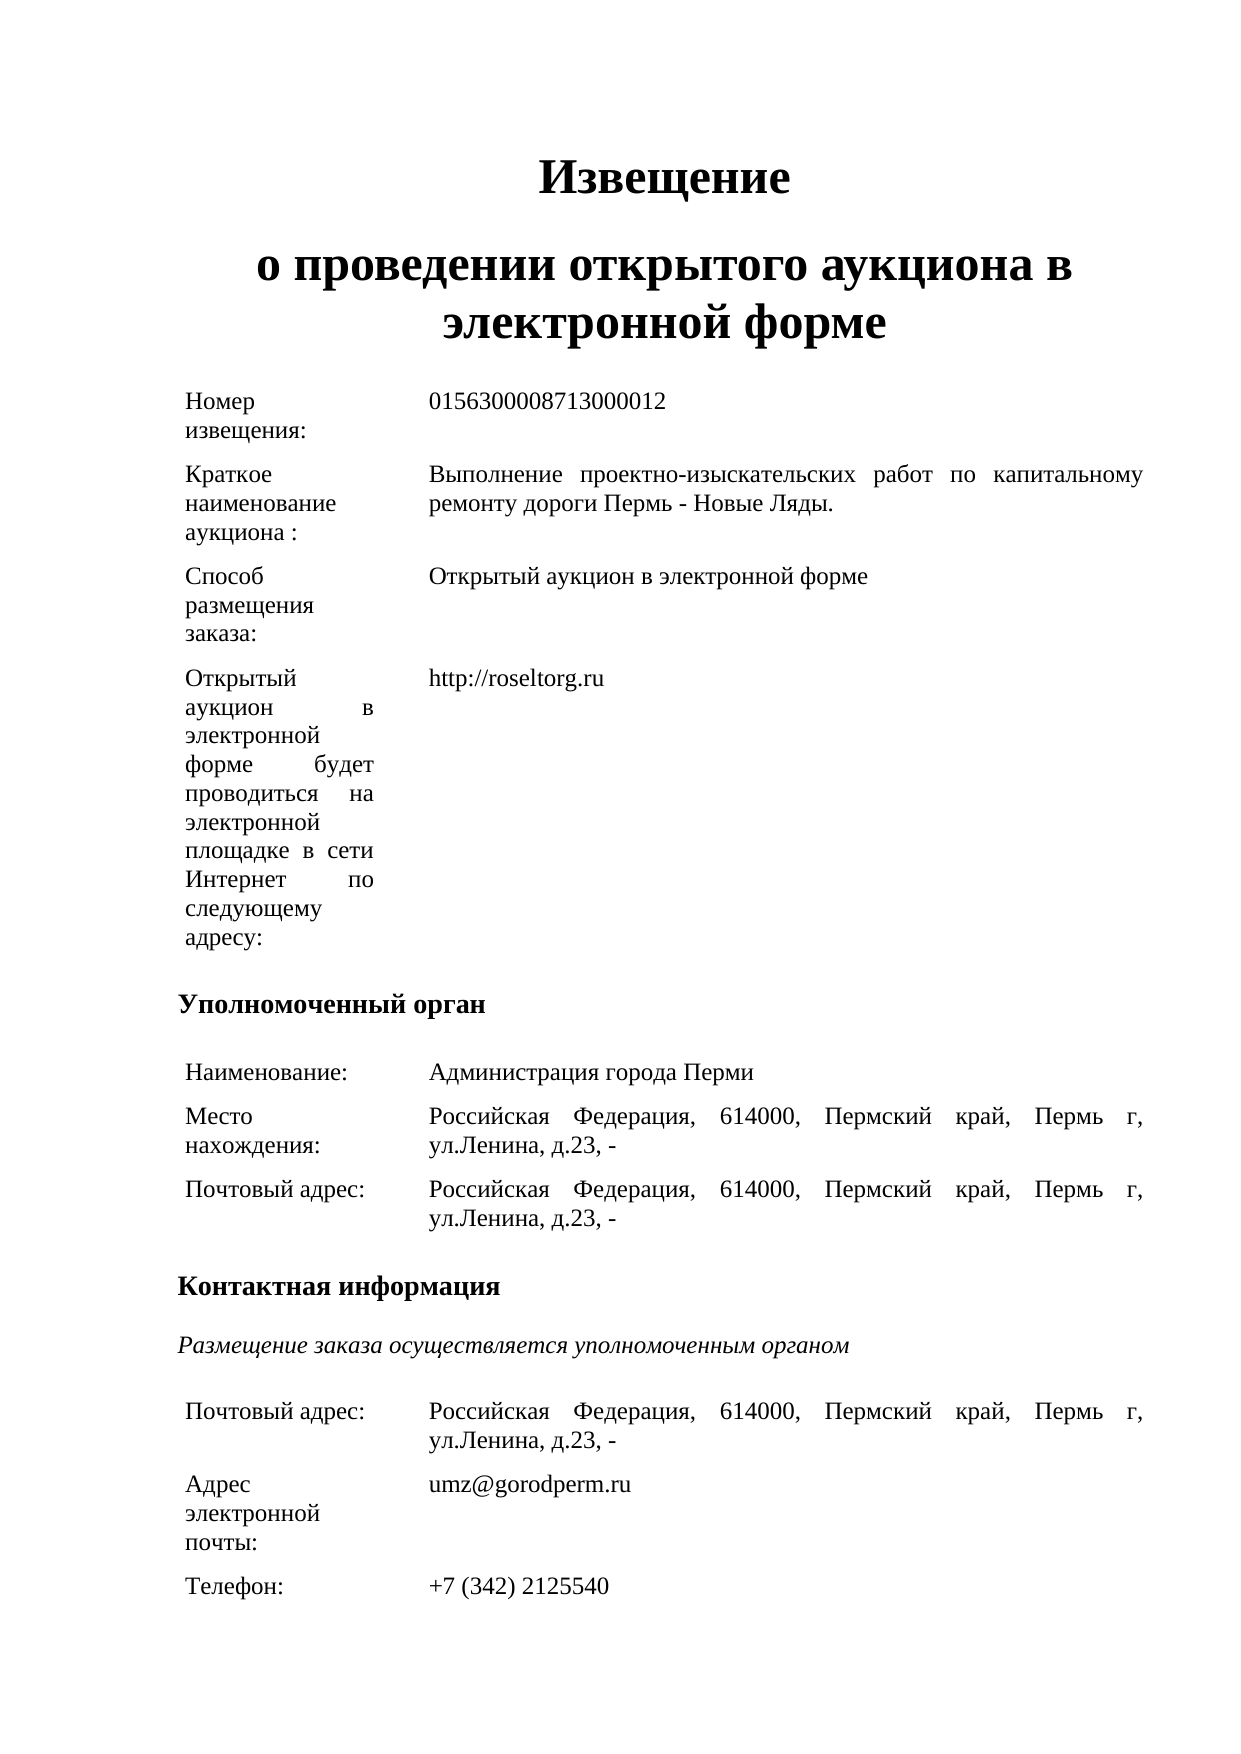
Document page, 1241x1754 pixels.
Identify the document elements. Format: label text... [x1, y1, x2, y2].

table_cell umz@gorodperm.ru [421, 1461, 1152, 1563]
text Размещение заказа осуществляется уполномоченным органом [177, 1330, 1152, 1359]
table_cell Российская Федерация, 614000, Пермский край, Пермь г, ул.Ленина, д.23, - [421, 1093, 1152, 1166]
text Извещение [177, 147, 1152, 205]
table_cell Почтовый адрес: [177, 1166, 421, 1239]
text Контактная информация [177, 1269, 1152, 1301]
table_header Наименование: [177, 1049, 421, 1093]
text Уполномоченный орган [177, 987, 1152, 1020]
table_cell Открытый аукцион в электронной форме будет проводиться на электронной площадке в сети Интернет по следующему адресу: [177, 655, 421, 958]
table_header Администрация города Перми [421, 1049, 1152, 1093]
table_cell Телефон: [177, 1563, 421, 1607]
table_header Российская Федерация, 614000, Пермский край, Пермь г, ул.Ленина, д.23, - [421, 1388, 1152, 1461]
table_cell +7 (342) 2125540 [421, 1563, 1152, 1607]
text о проведении открытого аукциона в электронной форме [177, 234, 1152, 349]
table_cell Российская Федерация, 614000, Пермский край, Пермь г, ул.Ленина, д.23, - [421, 1166, 1152, 1239]
table_cell Способ размещения заказа: [177, 553, 421, 655]
table_cell Открытый аукцион в электронной форме [421, 553, 1152, 655]
table_header 0156300008713000012 [421, 378, 1152, 451]
table_cell Выполнение проектно-изыскательских работ по капитальному ремонту дороги Пермь - Новые Ляды. [421, 451, 1152, 553]
table_cell Адрес электронной почты: [177, 1461, 421, 1563]
table_cell Место нахождения: [177, 1093, 421, 1166]
table_cell Краткое наименование аукциона : [177, 451, 421, 553]
table_header Номер извещения: [177, 378, 421, 451]
table_cell http://roseltorg.ru [421, 655, 1152, 958]
table_header Почтовый адрес: [177, 1388, 421, 1461]
